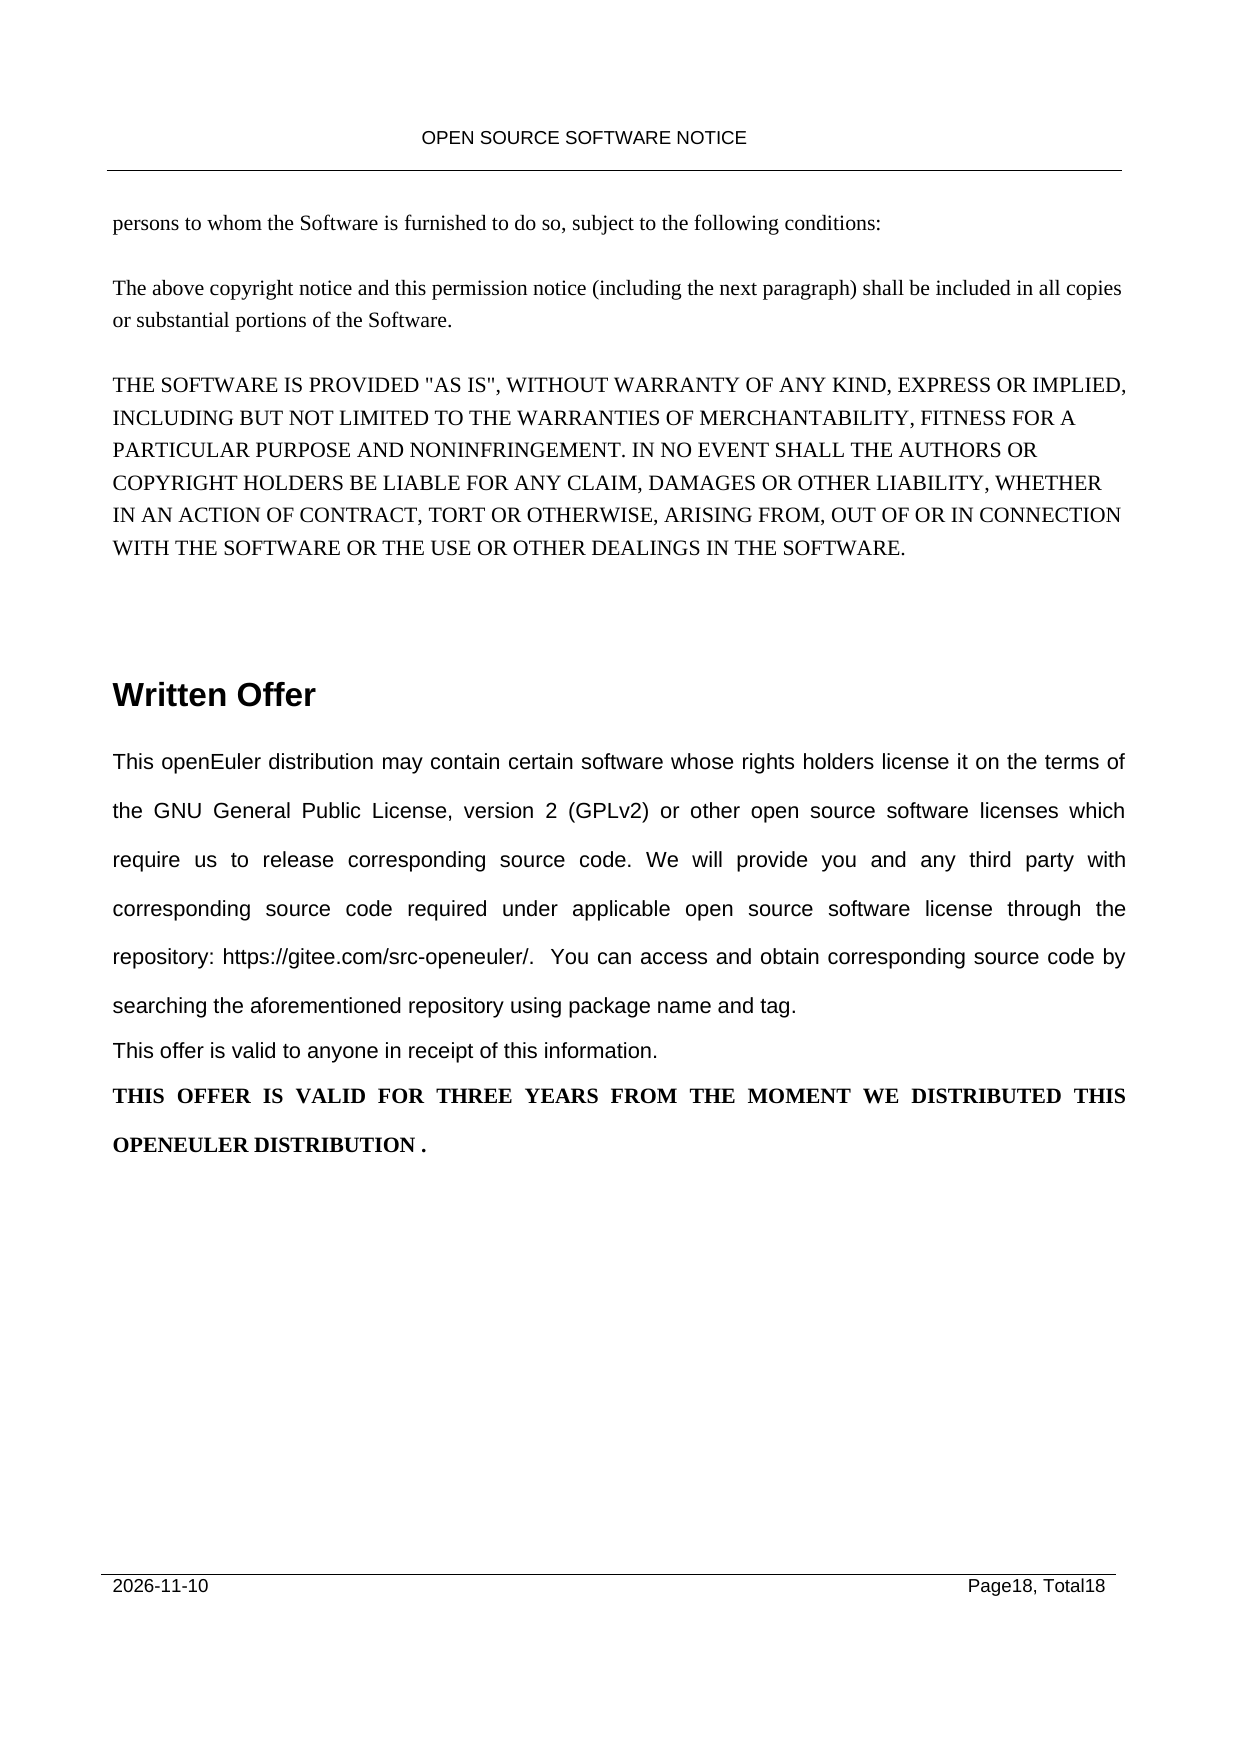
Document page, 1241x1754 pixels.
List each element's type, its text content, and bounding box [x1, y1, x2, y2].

text This offer is valid to anyone in receipt of this information. [112, 1034, 1128, 1067]
text This openEuler distribution may contain certain software whose rights holders license it on the terms of the GNU General Public License, version 2 (GPLv2) or other open source software licenses which require us to release corresponding source code. We will provide you and any third party with corresponding source code required under applicable open source software license through the repository: https://gitee.com/src-openeuler/. You can access and obtain corresponding source code by searching the aforementioned repository using package name and tag. [112, 746, 1128, 1022]
text Written Offer [112, 661, 1128, 726]
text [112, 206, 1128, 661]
text THIS OFFER IS VALID FOR THREE YEARS FROM THE MOMENT WE DISTRIBUTED THIS OPENEULER DISTRIBUTION . [112, 1079, 1128, 1161]
